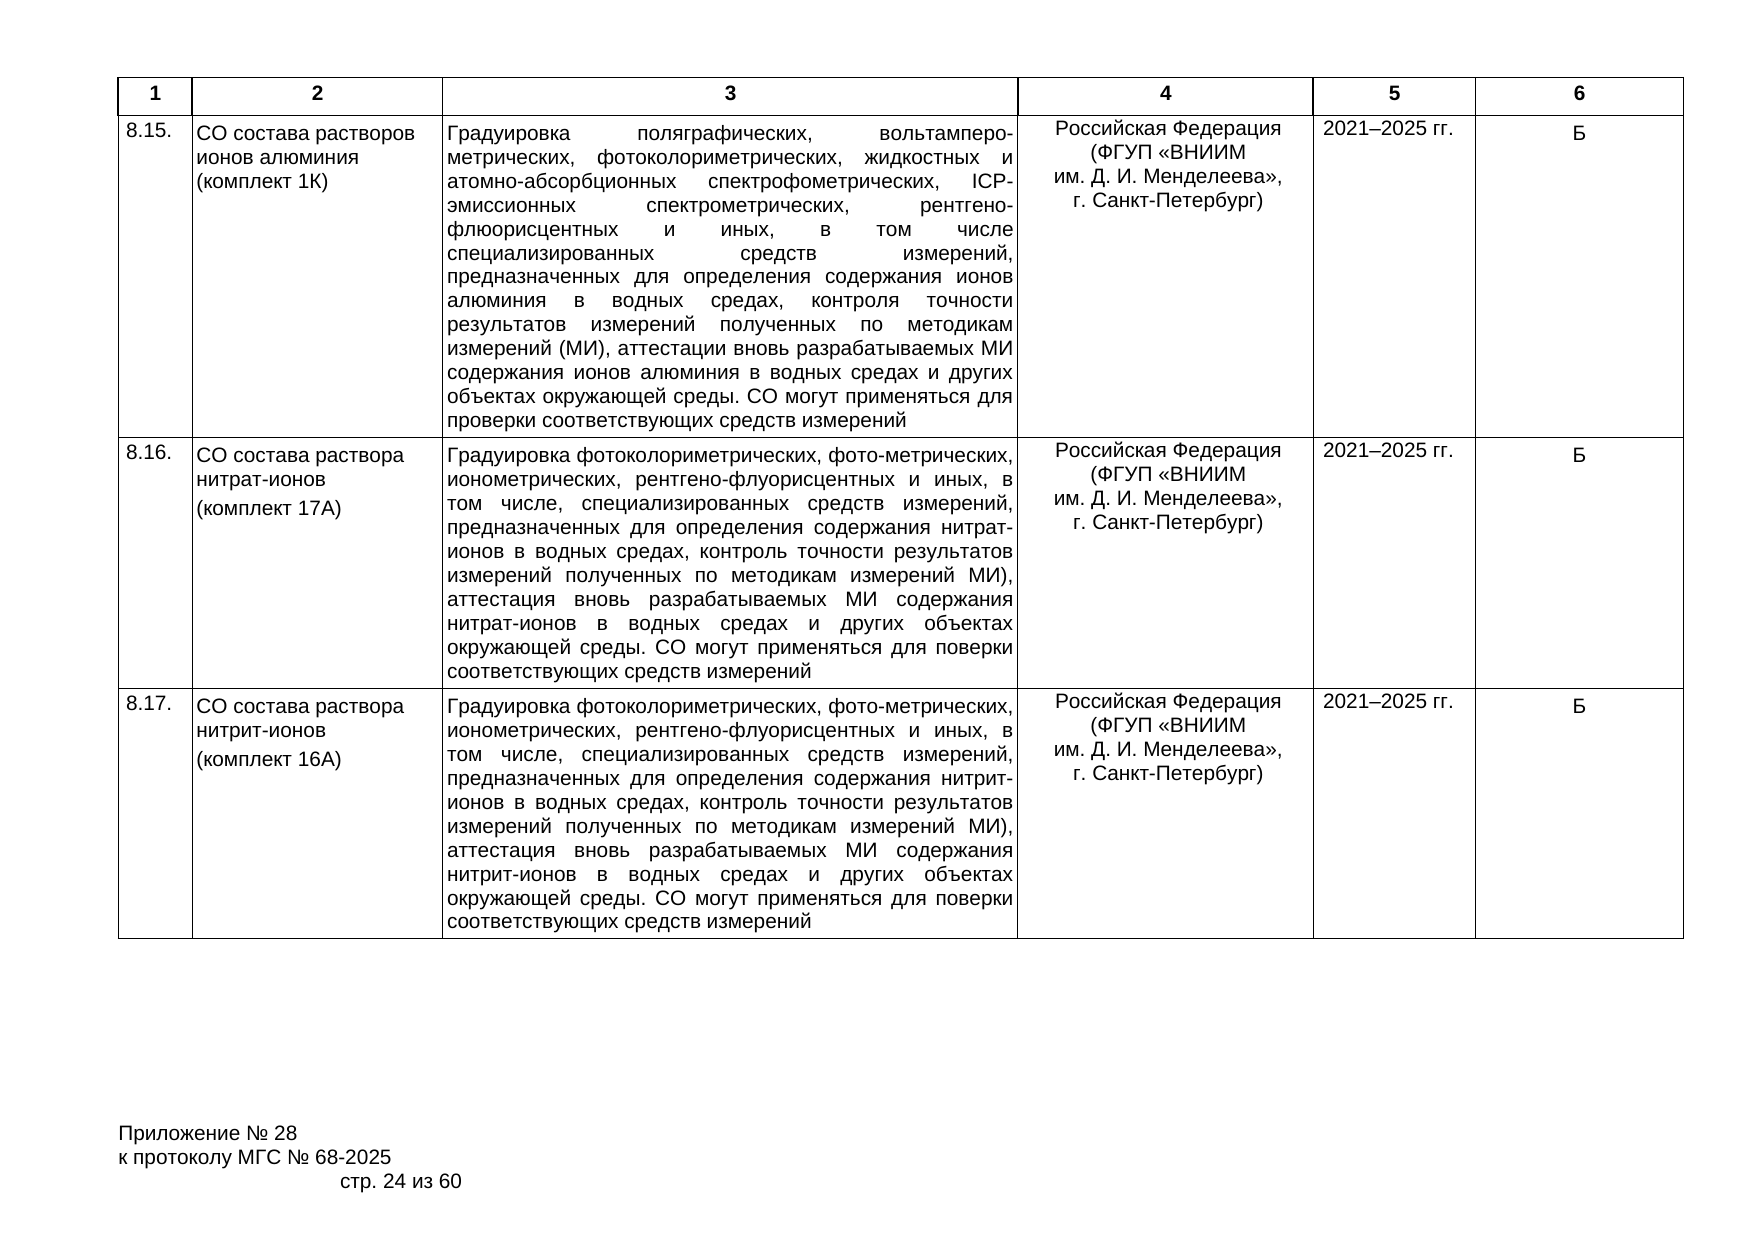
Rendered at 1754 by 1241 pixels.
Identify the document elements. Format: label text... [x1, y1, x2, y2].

table_cell Б [1476, 438, 1683, 688]
table_cell 2021–2025 гг. [1314, 438, 1475, 688]
table_cell [119, 689, 192, 938]
table_cell Российская Федерация (ФГУП «ВНИИМ им. Д. И. Менделеева», г. Санкт-Петербург) [1018, 438, 1313, 688]
table_cell СО состава растворов ионов алюминия (комплект 1К) [193, 116, 442, 437]
table_cell [119, 438, 192, 688]
table_cell СО состава раствора нитрат-ионов (комплект 17А) [193, 438, 442, 688]
table_cell 2021–2025 гг. [1314, 116, 1475, 437]
table_cell Б [1476, 116, 1683, 437]
table_header 2 [193, 78, 442, 114]
table_header 3 [443, 78, 1017, 114]
table_cell [119, 116, 192, 437]
table_cell 2021–2025 гг. [1314, 689, 1475, 938]
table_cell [1018, 116, 1313, 437]
table_header 5 [1314, 78, 1475, 114]
table_header 6 [1476, 78, 1683, 114]
table_cell Градуировка фотоколориметрических, фото-метрических, ионометрических, рентгено-флуорисцентных и иных, в том числе, специализированных средств измерений, предназначенных для определения содержания нитрат-ионов в водных средах, контроль точности результатов измерений полученных по методикам измерений МИ), аттестация вновь разрабатываемых МИ содержания нитрат-ионов в водных средах и других объектах окружающей среды. СО могут применяться для поверки соответствующих средств измерений [443, 438, 1017, 688]
table_cell Б [1476, 689, 1683, 938]
table_header 1 [119, 78, 191, 114]
table_cell Градуировка поляграфических, вольтамперо-метрических, фотоколориметрических, жидкостных и атомно-абсорбционных спектрофометрических, ICP-эмиссионных спектрометрических, рентгено-флюорисцентных и иных, в том числе специализированных средств измерений, предназначенных для определения содержания ионов алюминия в водных средах, контроля точности результатов измерений полученных по методикам измерений (МИ), аттестации вновь разрабатываемых МИ содержания ионов алюминия в водных средах и других объектах окружающей среды. СО могут применяться для проверки соответствующих средств измерений [443, 116, 1017, 437]
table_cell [1018, 689, 1313, 938]
table_cell Градуировка фотоколориметрических, фото-метрических, ионометрических, рентгено-флуорисцентных и иных, в том числе, специализированных средств измерений, предназначенных для определения содержания нитрит-ионов в водных средах, контроль точности результатов измерений полученных по методикам измерений МИ), аттестация вновь разрабатываемых МИ содержания нитрит-ионов в водных средах и других объектах окружающей среды. СО могут применяться для поверки соответствующих средств измерений [443, 689, 1017, 938]
table_cell СО состава раствора нитрит-ионов (комплект 16А) [193, 689, 442, 938]
table_header 4 [1019, 78, 1312, 114]
